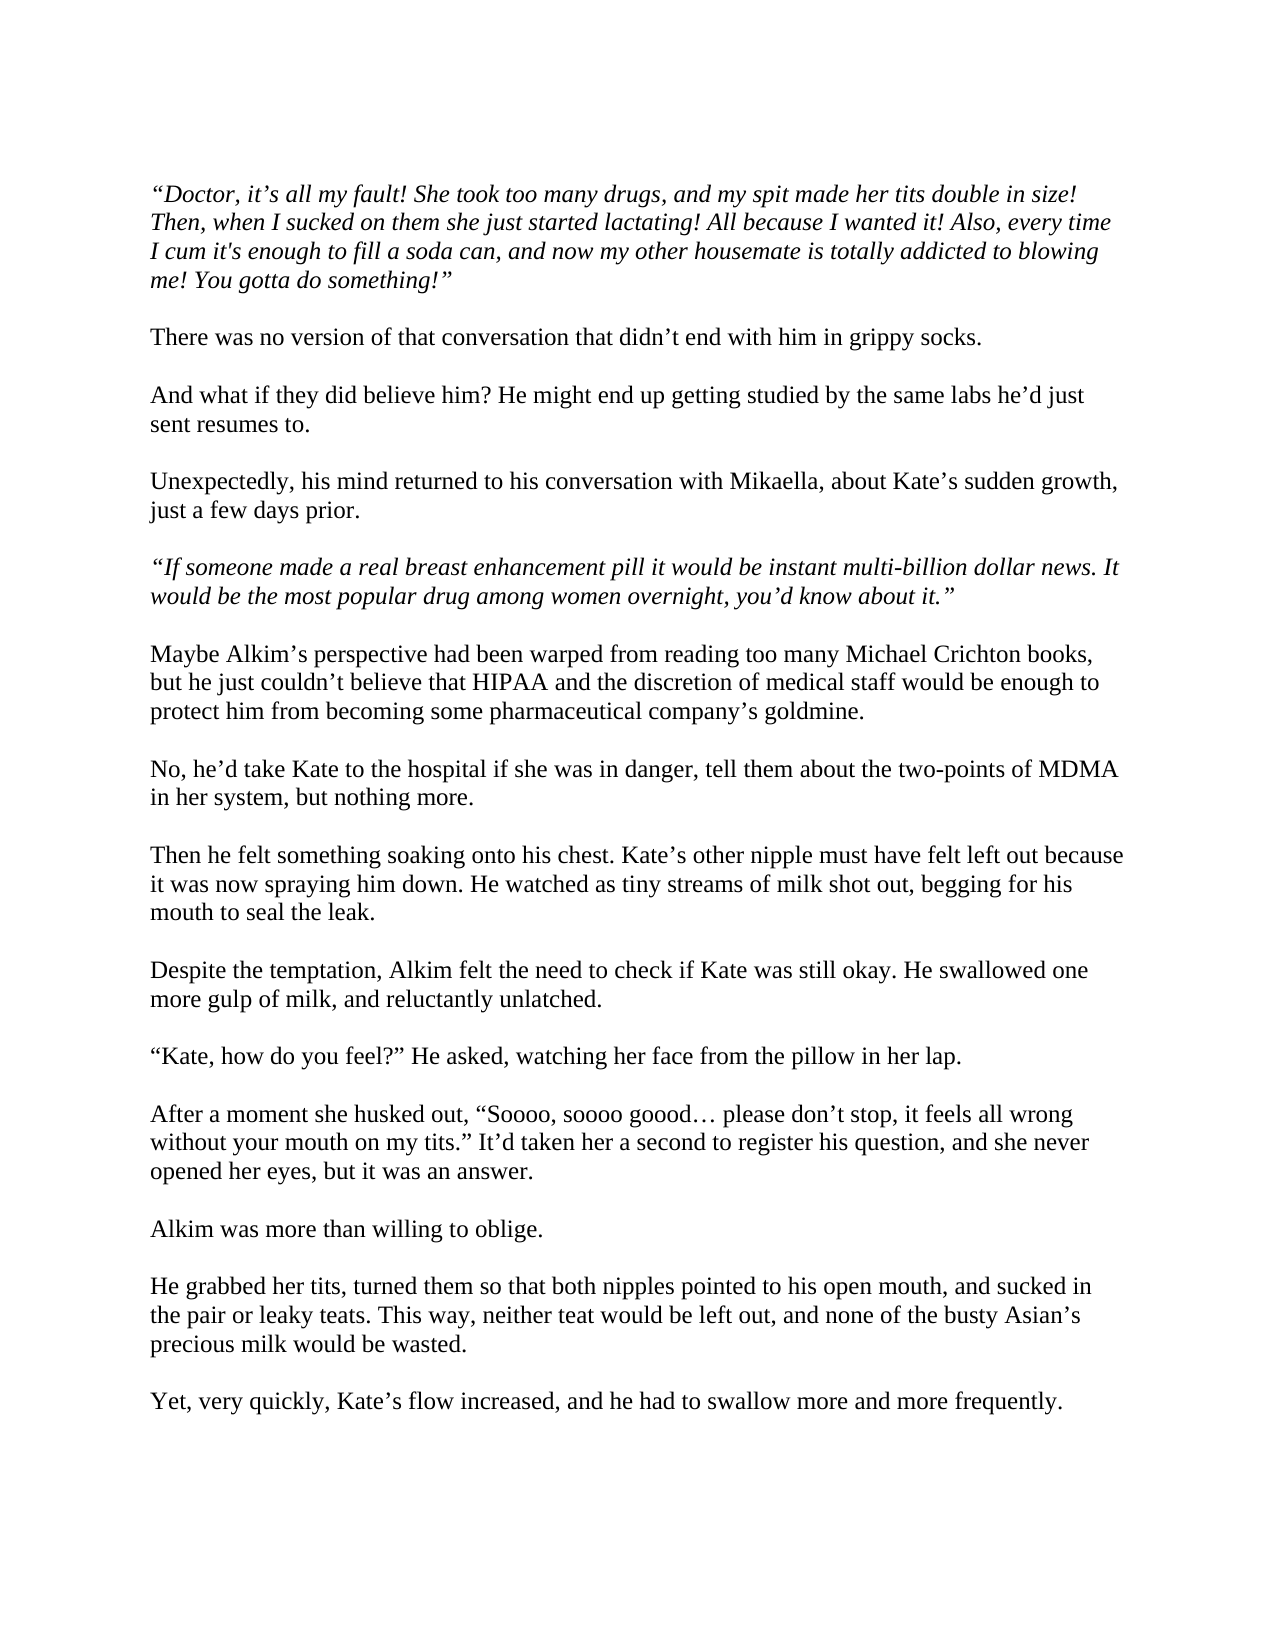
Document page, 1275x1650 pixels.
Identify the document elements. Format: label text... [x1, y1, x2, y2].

text Unexpectedly, his mind returned to his conversation with Mikaella, about Kate’s sudden growth, just a few days prior. [150, 466, 1125, 524]
text He grabbed her tits, turned them so that both nipples pointed to his open mouth, and sucked in the pair or leaky teats. This way, neither teat would be left out, and none of the busty Asian’s precious milk would be wasted. [150, 1271, 1125, 1357]
text Alkim was more than willing to oblige. [150, 1214, 1125, 1242]
text And what if they did believe him? He might end up getting studied by the same labs he’d just sent resumes to. [150, 380, 1125, 437]
text Despite the temptation, Alkim felt the need to check if Kate was still okay. He swallowed one more gulp of milk, and reluctantly unlatched. [150, 955, 1125, 1012]
text “Doctor, it’s all my fault! She took too many drugs, and my spit made her tits double in size! Then, when I sucked on them she just started lactating! All because I wanted it! Also, every time I cum it's enough to fill a soda can, and now my other housemate is totally addicted to blowing me! You gotta do something!” [150, 179, 1125, 294]
text Maybe Alkim’s perspective had been warped from reading too many Michael Crichton books, but he just couldn’t believe that HIPAA and the discretion of medical staff would be enough to protect him from becoming some pharmaceutical company’s goldmine. [150, 639, 1125, 725]
text Yet, very quickly, Kate’s flow increased, and he had to swallow more and more frequently. [150, 1386, 1125, 1415]
text Then he felt something soaking onto his chest. Kate’s other nipple must have felt left out because it was now spraying him down. He watched as tiny streams of milk shot out, begging for his mouth to seal the leak. [150, 840, 1125, 926]
text No, he’d take Kate to the hospital if she was in danger, tell them about the two-points of MDMA in her system, but nothing more. [150, 754, 1125, 811]
text After a moment she husked out, “Soooo, soooo goood… please don’t stop, it feels all wrong without your mouth on my tits.” It’d taken her a second to register his question, and she never opened her eyes, but it was an answer. [150, 1099, 1125, 1185]
text “Kate, how do you feel?” He asked, watching her face from the pillow in her lap. [150, 1041, 1125, 1070]
text “If someone made a real breast enhancement pill it would be instant multi-billion dollar news. It would be the most popular drug among women overnight, you’d know about it.” [150, 552, 1125, 610]
text There was no version of that conversation that didn’t end with him in grippy socks. [150, 322, 1125, 351]
